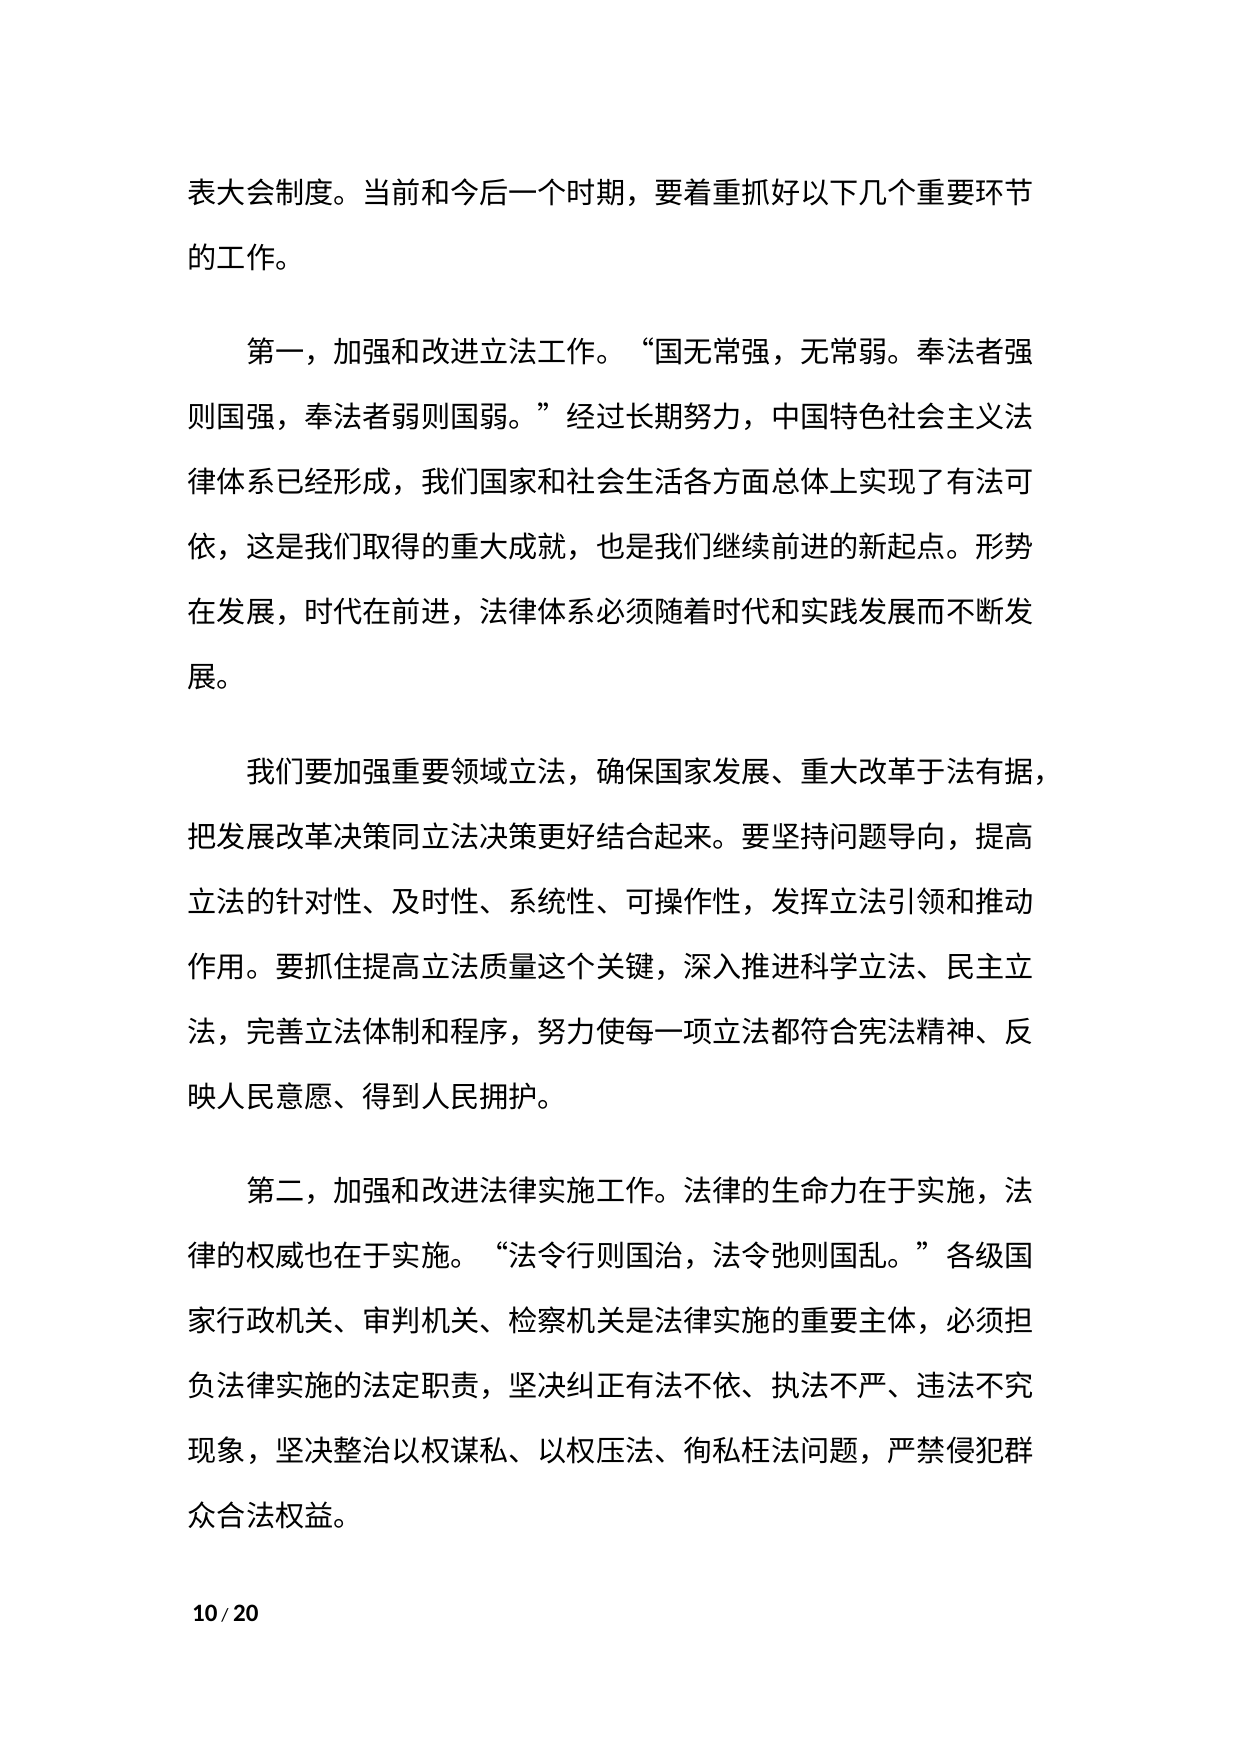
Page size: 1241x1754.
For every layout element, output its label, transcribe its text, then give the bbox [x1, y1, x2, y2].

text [187, 158, 1053, 288]
text 我们要加强重要领域立法，确保国家发展、重大改革于法有据，把发展改革决策同立法决策更好结合起来。要坚持问题导向，提高立法的针对性、及时性、系统性、可操作性，发挥立法引领和推动作用。要抓住提高立法质量这个关键，深入推进科学立法、民主立法，完善立法体制和程序，努力使每一项立法都符合宪法精神、反映人民意愿、得到人民拥护。 [187, 737, 1053, 1127]
text 第二，加强和改进法律实施工作。法律的生命力在于实施，法律的权威也在于实施。“法令行则国治，法令弛则国乱。”各级国家行政机关、审判机关、检察机关是法律实施的重要主体，必须担负法律实施的法定职责，坚决纠正有法不依、执法不严、违法不究现象，坚决整治以权谋私、以权压法、徇私枉法问题，严禁侵犯群众合法权益。 [187, 1156, 1053, 1546]
text 第一，加强和改进立法工作。“国无常强，无常弱。奉法者强则国强，奉法者弱则国弱。”经过长期努力，中国特色社会主义法律体系已经形成，我们国家和社会生活各方面总体上实现了有法可依，这是我们取得的重大成就，也是我们继续前进的新起点。形势在发展，时代在前进，法律体系必须随着时代和实践发展而不断发展。 [187, 318, 1053, 708]
